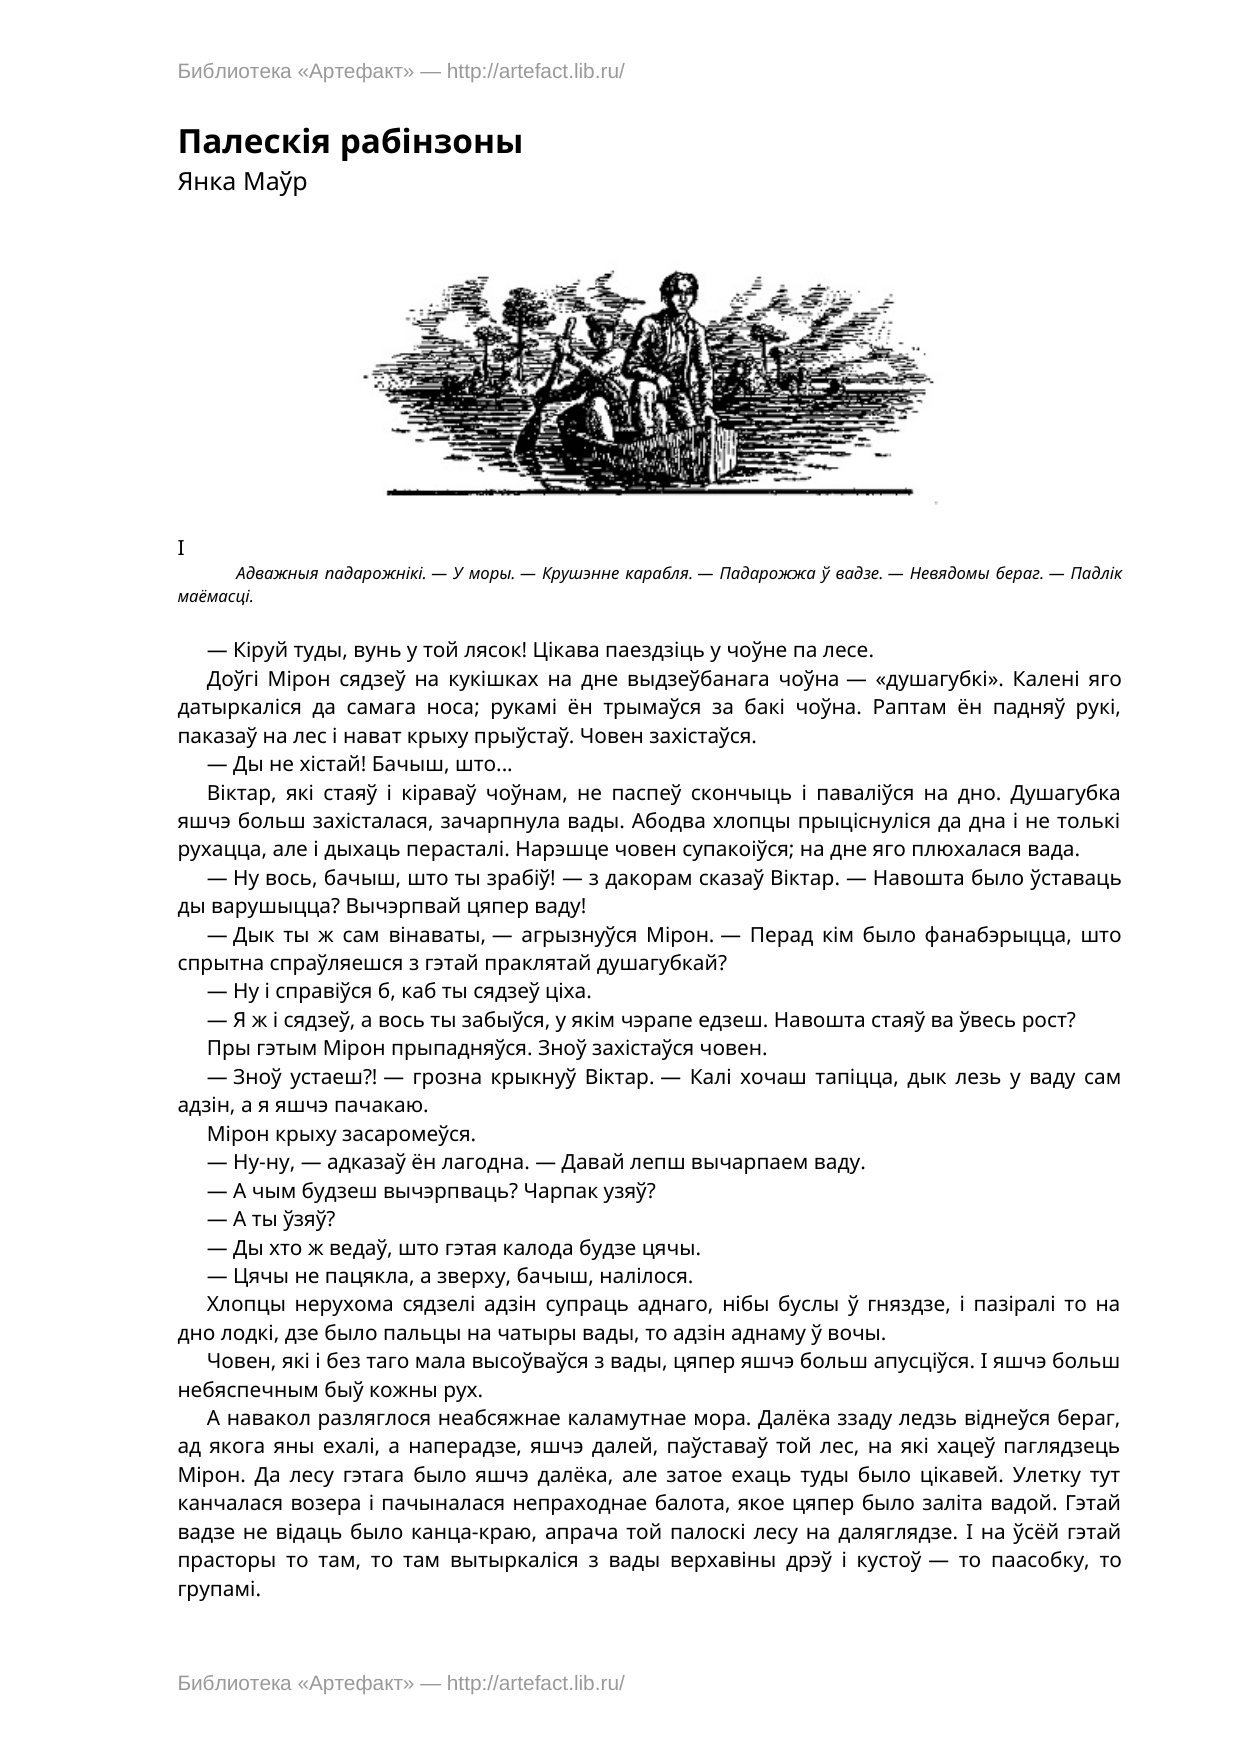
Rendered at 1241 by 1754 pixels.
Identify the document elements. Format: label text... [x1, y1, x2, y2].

text Хлопцы нерухома сядзелі адзін супраць аднаго, нібы буслы ў гняздзе, і пазіралі то на дно лодкі, дзе было пальцы на чатыры вады, то адзін аднаму ў вочы. [177, 1289, 1122, 1346]
text — Дык ты ж сам вінаваты, — агрызнуўся Мірон. — Перад кім было фанабэрыцца, што спрытна спраўляешся з гэтай праклятай душагубкай? [177, 920, 1122, 977]
text — Кіруй туды, вунь у той лясок! Цікава паездзіць у чоўне па лесе. [177, 635, 1122, 664]
text А навакол разляглося неабсяжнае каламутнае мора. Далёка ззаду ледзь віднеўся бераг, ад якога яны ехалі, а наперадзе, яшчэ далей, паўставаў той лес, на які хацеў паглядзець Мірон. Да лесу гэтага было яшчэ далёка, але затое ехаць туды было цікавей. Улетку тут канчалася возера і пачыналася непраходнае балота, якое цяпер было заліта вадой. Гэтай вадзе не відаць было канца-краю, апрача той палоскі лесу на даляглядзе. І на ўсёй гэтай прасторы то там, то там вытыркаліся з вады верхавіны дрэў і кустоў — то паасобку, то групамі. [177, 1403, 1122, 1602]
text — Ды хто ж ведаў, што гэтая калода будзе цячы. [177, 1233, 1122, 1261]
text Адважныя падарожнікі. — У моры. — Крушэнне карабля. — Падарожжа ў вадзе. — Невядомы бераг. — Падлік маёмасці. [177, 562, 1122, 607]
picture [356, 260, 943, 505]
text — Ну і справіўся б, каб ты сядзеў ціха. [177, 977, 1122, 1005]
text — А чым будзеш вычэрпваць? Чарпак узяў? [177, 1176, 1122, 1204]
text — Ды не хістай! Бачыш, што... [177, 749, 1122, 778]
text Пры гэтым Мірон прыпадняўся. Зноў захістаўся човен. [177, 1033, 1122, 1062]
subtitle Янка Маўр [177, 163, 1122, 198]
text Мірон крыху засаромеўся. [177, 1119, 1122, 1147]
text — Зноў устаеш?! — грозна крыкнуў Віктар. — Калі хочаш тапіцца, дык лезь у ваду сам адзін, а я яшчэ пачакаю. [177, 1062, 1122, 1119]
text — Ну вось, бачыш, што ты зрабіў! — з дакорам сказаў Віктар. — Навошта было ўставаць ды варушыцца? Вычэрпвай цяпер ваду! [177, 863, 1122, 920]
text Доўгі Мірон сядзеў на кукішках на дне выдзеўбанага чоўна — «душагубкі». Калені яго датыркаліся да самага носа; рукамі ён трымаўся за бакі чоўна. Раптам ён падняў рукі, паказаў на лес і нават крыху прыўстаў. Човен захістаўся. [177, 664, 1122, 749]
text Човен, які і без таго мала высоўваўся з вады, цяпер яшчэ больш апусціўся. І яшчэ больш небяспечным быў кожны рух. [177, 1346, 1122, 1403]
subtitle I [177, 533, 1122, 562]
text Віктар, які стаяў і кіраваў чоўнам, не паспеў скончыць і паваліўся на дно. Душагубка яшчэ больш захісталася, зачарпнула вады. Абодва хлопцы прыціснуліся да дна і не толькі рухацца, але і дыхаць перасталі. Нарэшце човен супакоіўся; на дне яго плюхалася вада. [177, 778, 1122, 863]
text — Ну-ну, — адказаў ён лагодна. — Давай лепш вычарпаем ваду. [177, 1147, 1122, 1176]
text — Цячы не пацякла, а зверху, бачыш, налілося. [177, 1261, 1122, 1289]
text — Я ж і сядзеў, а вось ты забыўся, у якім чэрапе едзеш. Навошта стаяў ва ўвесь рост? [177, 1005, 1122, 1033]
text — А ты ўзяў? [177, 1204, 1122, 1233]
subtitle Палескія рабінзоны [177, 118, 1122, 163]
